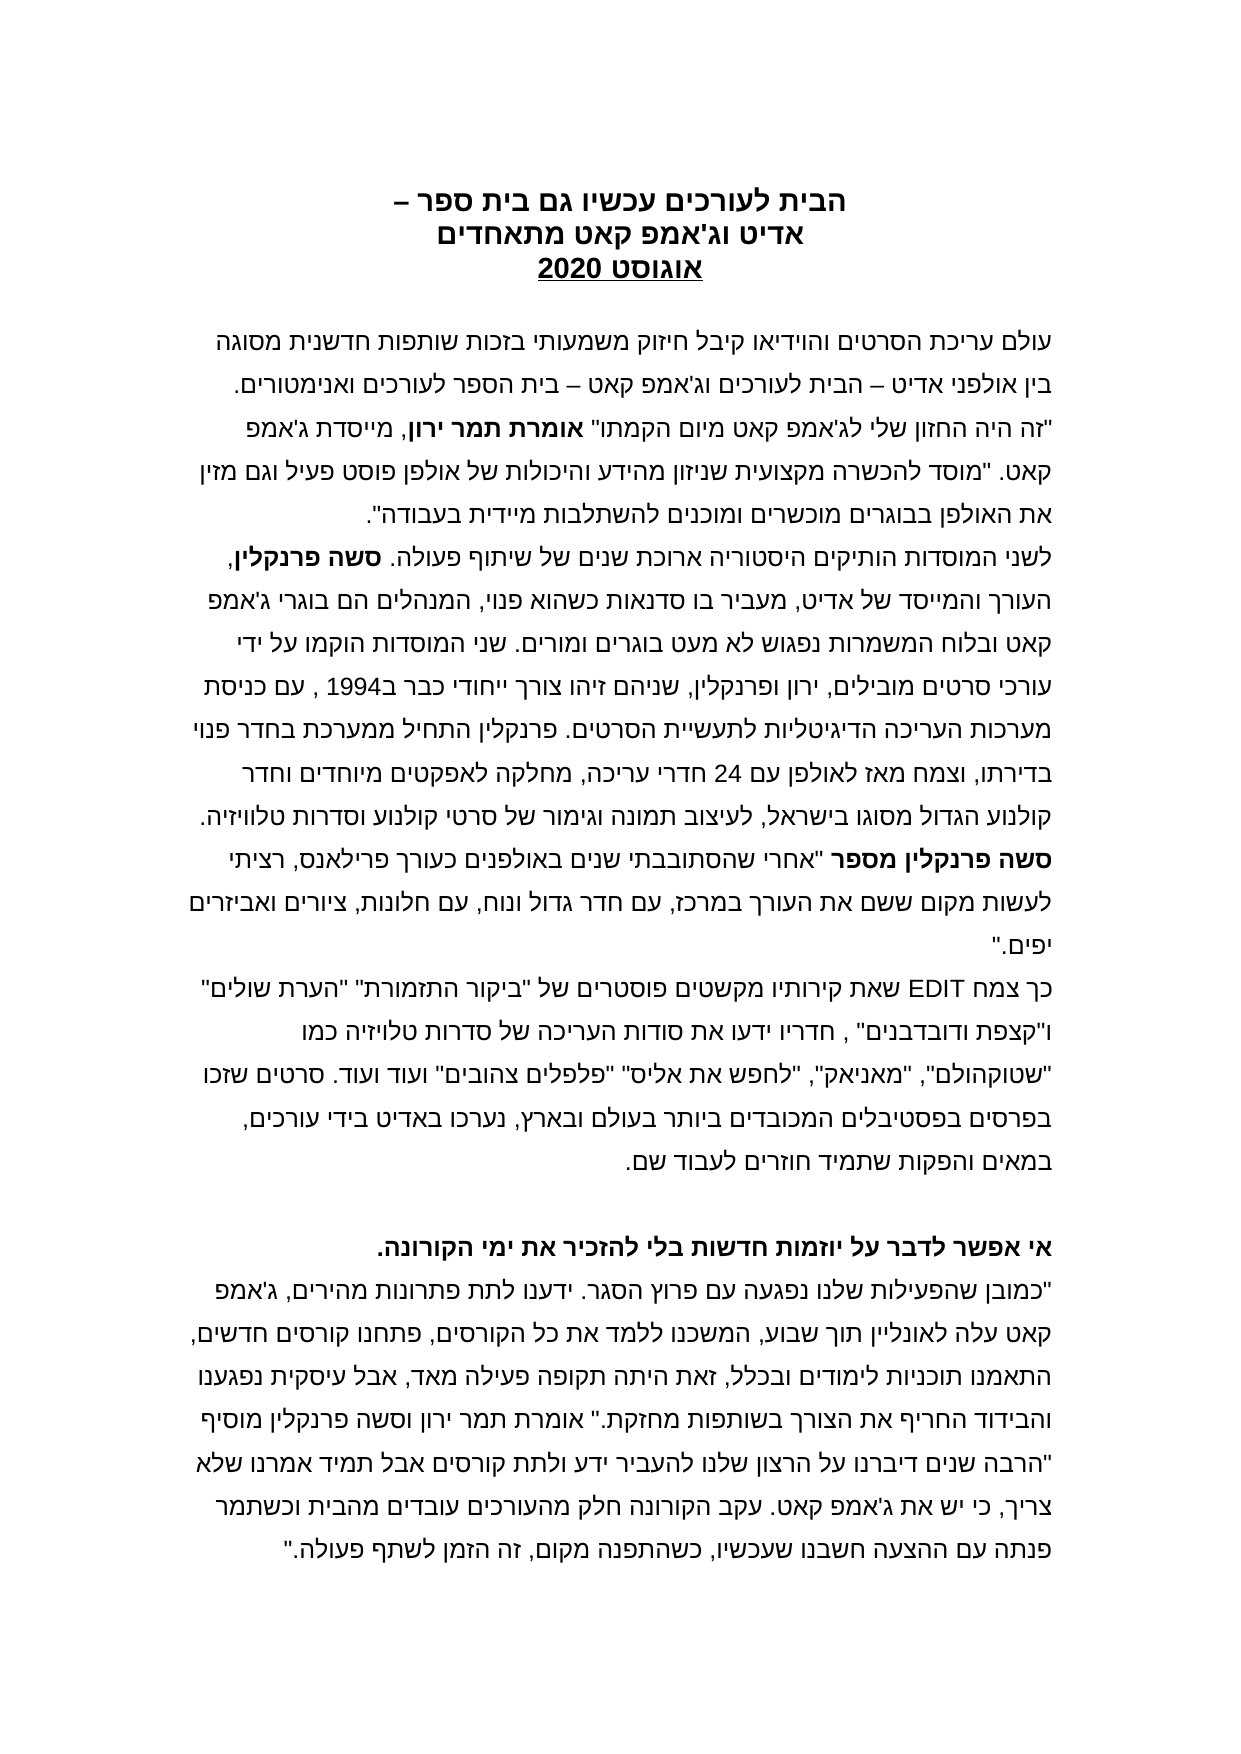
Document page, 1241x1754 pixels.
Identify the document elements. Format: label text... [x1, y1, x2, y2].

text "זה היה החזון שלי לג'אמפ קאט מיום הקמתו" אומרת תמר ירון, מייסדת ג'אמפ קאט. "מוסד להכשרה מקצועית שניזון מהידע והיכולות של אולפן פוסט פעיל וגם מזין את האולפן בבוגרים מוכשרים ומוכנים להשתלבות מיידית בעבודה". [187, 413, 1053, 528]
text אי אפשר לדבר על יוזמות חדשות בלי להזכיר את ימי הקורונה. [187, 1233, 1053, 1262]
text הבית לעורכים עכשיו גם בית ספר – [187, 183, 1053, 217]
text לשני המוסדות הותיקים היסטוריה ארוכת שנים של שיתוף פעולה. סשה פרנקלין, העורך והמייסד של אדיט, מעביר בו סדנאות כשהוא פנוי, המנהלים הם בוגרי ג'אמפ קאט ובלוח המשמרות נפגוש לא מעט בוגרים ומורים. שני המוסדות הוקמו על ידי עורכי סרטים מובילים, ירון ופרנקלין, שניהם זיהו צורך ייחודי כבר ב1994 , עם כניסת מערכות העריכה הדיגיטליות לתעשיית הסרטים. פרנקלין התחיל ממערכת בחדר פנוי בדירתו, וצמח מאז לאולפן עם 24 חדרי עריכה, מחלקה לאפקטים מיוחדים וחדר קולנוע הגדול מסוגו בישראל, לעיצוב תמונה וגימור של סרטי קולנוע וסדרות טלוויזיה. [187, 543, 1053, 830]
text סשה פרנקלין מספר "אחרי שהסתובבתי שנים באולפנים כעורך פרילאנס, רציתי לעשות מקום ששם את העורך במרכז, עם חדר גדול ונוח, עם חלונות, ציורים ואביזרים יפים." [187, 845, 1053, 960]
text אוגוסט 2020 [187, 251, 1053, 284]
text עולם עריכת הסרטים והוידיאו קיבל חיזוק משמעותי בזכות שותפות חדשנית מסוגה בין אולפני אדיט – הבית לעורכים וג'אמפ קאט – בית הספר לעורכים ואנימטורים. [187, 327, 1053, 399]
text אדיט וג'אמפ קאט מתאחדים [187, 217, 1053, 251]
text כך צמח EDIT שאת קירותיו מקשטים פוסטרים של "ביקור התזמורת" "הערת שולים" ו"קצפת ודובדבנים" , חדריו ידעו את סודות העריכה של סדרות טלויזיה כמו "שטוקהולם", "מאניאק", "לחפש את אליס" "פלפלים צהובים" ועוד ועוד. סרטים שזכו בפרסים בפסטיבלים המכובדים ביותר בעולם ובארץ, נערכו באדיט בידי עורכים, במאים והפקות שתמיד חוזרים לעבוד שם. [187, 974, 1053, 1175]
text "כמובן שהפעילות שלנו נפגעה עם פרוץ הסגר. ידענו לתת פתרונות מהירים, ג'אמפ קאט עלה לאונליין תוך שבוע, המשכנו ללמד את כל הקורסים, פתחנו קורסים חדשים, התאמנו תוכניות לימודים ובכלל, זאת היתה תקופה פעילה מאד, אבל עיסקית נפגענו והבידוד החריף את הצורך בשותפות מחזקת." אומרת תמר ירון וסשה פרנקלין מוסיף "הרבה שנים דיברנו על הרצון שלנו להעביר ידע ולתת קורסים אבל תמיד אמרנו שלא צריך, כי יש את ג'אמפ קאט. עקב הקורונה חלק מהעורכים עובדים מהבית וכשתמר פנתה עם ההצעה חשבנו שעכשיו, כשהתפנה מקום, זה הזמן לשתף פעולה." [187, 1276, 1053, 1563]
